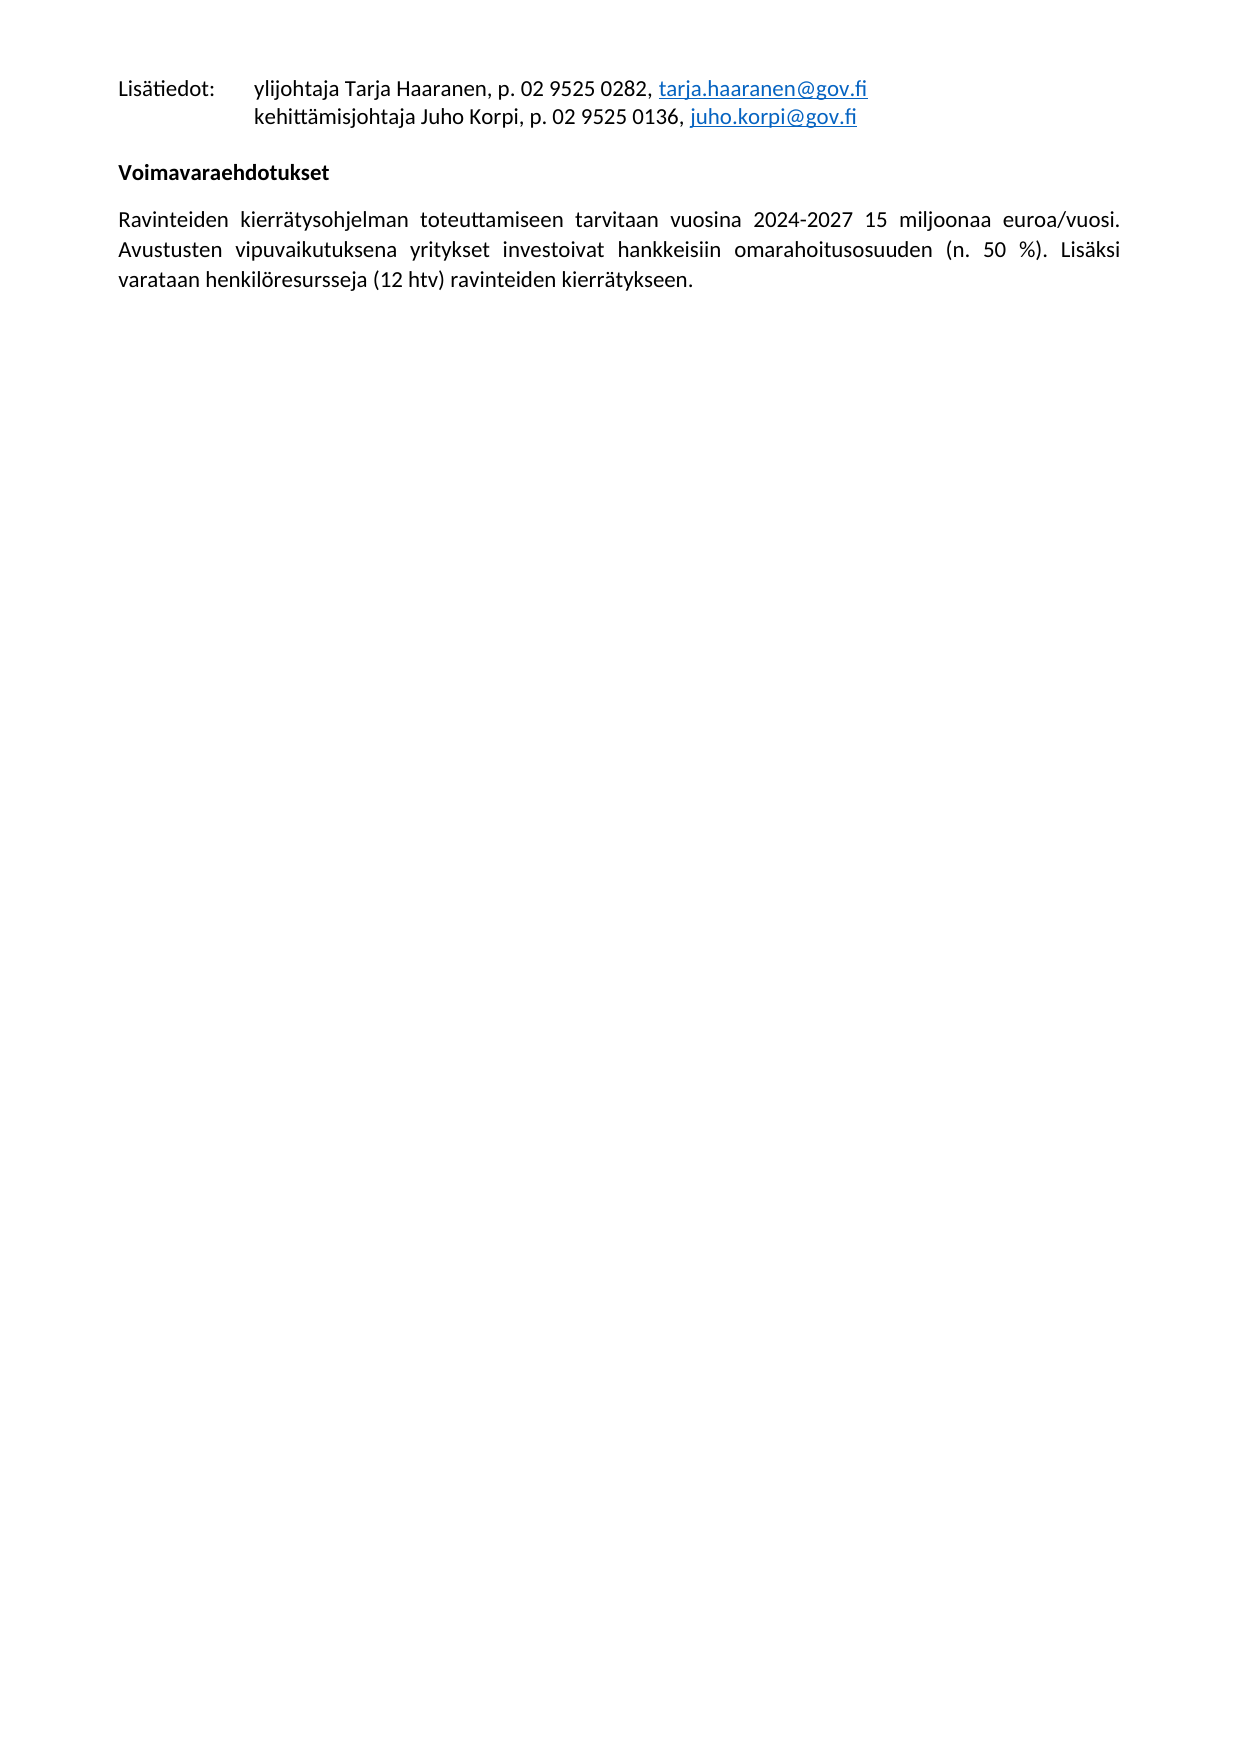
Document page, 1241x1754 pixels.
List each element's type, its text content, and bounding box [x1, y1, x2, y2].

text Ravinteiden kierrätysohjelman toteuttamiseen tarvitaan vuosina 2024-2027 15 miljoonaa euroa/vuosi. Avustusten vipuvaikutuksena yritykset investoivat hankkeisiin omarahoitusosuuden (n. 50 %). Lisäksi varataan henkilöresursseja (12 htv) ravinteiden kierrätykseen. [118, 205, 1122, 293]
text Voimavaraehdotukset [118, 158, 1122, 186]
